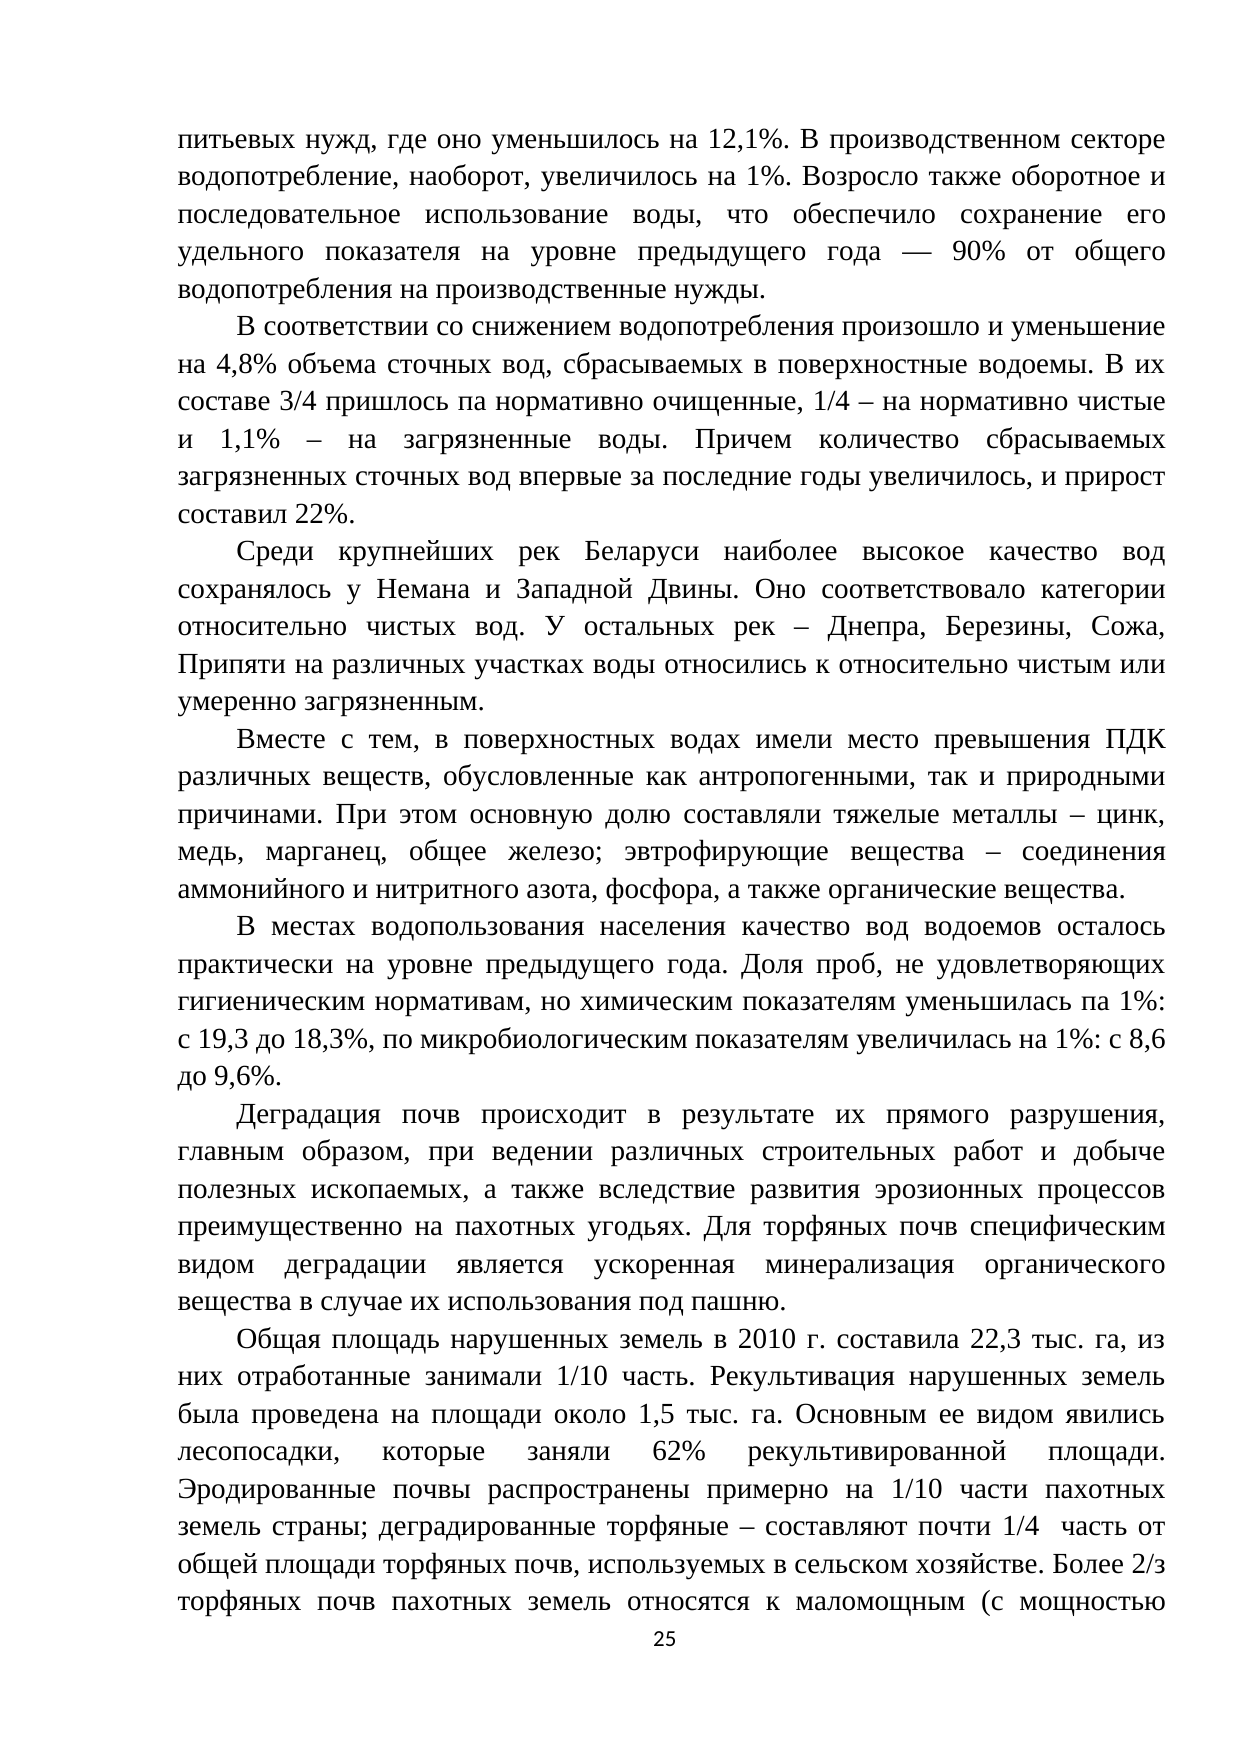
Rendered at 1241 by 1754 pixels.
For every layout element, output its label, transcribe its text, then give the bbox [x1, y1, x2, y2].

text Вместе с тем, в поверхностных водах имели место превышения ПДК различных веществ, обусловленные как антропогенными, так и природными причинами. При этом основную долю составляли тяжелые металлы – цинк, медь, марганец, общее железо; эвтрофирующие вещества – соединения аммонийного и нитритного азота, фосфора, а также органические вещества. [177, 718, 1166, 906]
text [177, 118, 1166, 306]
text В соответствии со снижением водопотребления произошло и уменьшение на 4,8% объема сточных вод, сбрасываемых в поверхностные водоемы. В их составе 3/4 пришлось па нормативно очищенные, 1/4 – на нормативно чистые и 1,1% – на загрязненные воды. Причем количество сбрасываемых загрязненных сточных вод впервые за последние годы увеличилось, и прирост составил 22%. [177, 306, 1166, 531]
text Среди крупнейших рек Беларуси наиболее высокое качество вод сохранялось у Немана и Западной Двины. Оно соответствовало категории относительно чистых вод. У остальных рек – Днепра, Березины, Сожа, Припяти на различных участках воды относились к относительно чистым или умеренно загрязненным. [177, 531, 1166, 718]
text Деградация почв происходит в результате их прямого разрушения, главным образом, при ведении различных строительных работ и добыче полезных ископаемых, а также вследствие развития эрозионных процессов преимущественно на пахотных угодьях. Для торфяных почв специфическим видом деградации является ускоренная минерализация органического вещества в случае их использования под пашню. [177, 1093, 1166, 1318]
text В местах водопользования населения качество вод водоемов осталось практически на уровне предыдущего года. Доля проб, не удовлетворяющих гигиеническим нормативам, но химическим показателям уменьшилась па 1%: с 19,3 до 18,3%, по микробиологическим показателям увеличилась на 1%: с 8,6 до 9,6%. [177, 906, 1166, 1093]
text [177, 1318, 1166, 1618]
